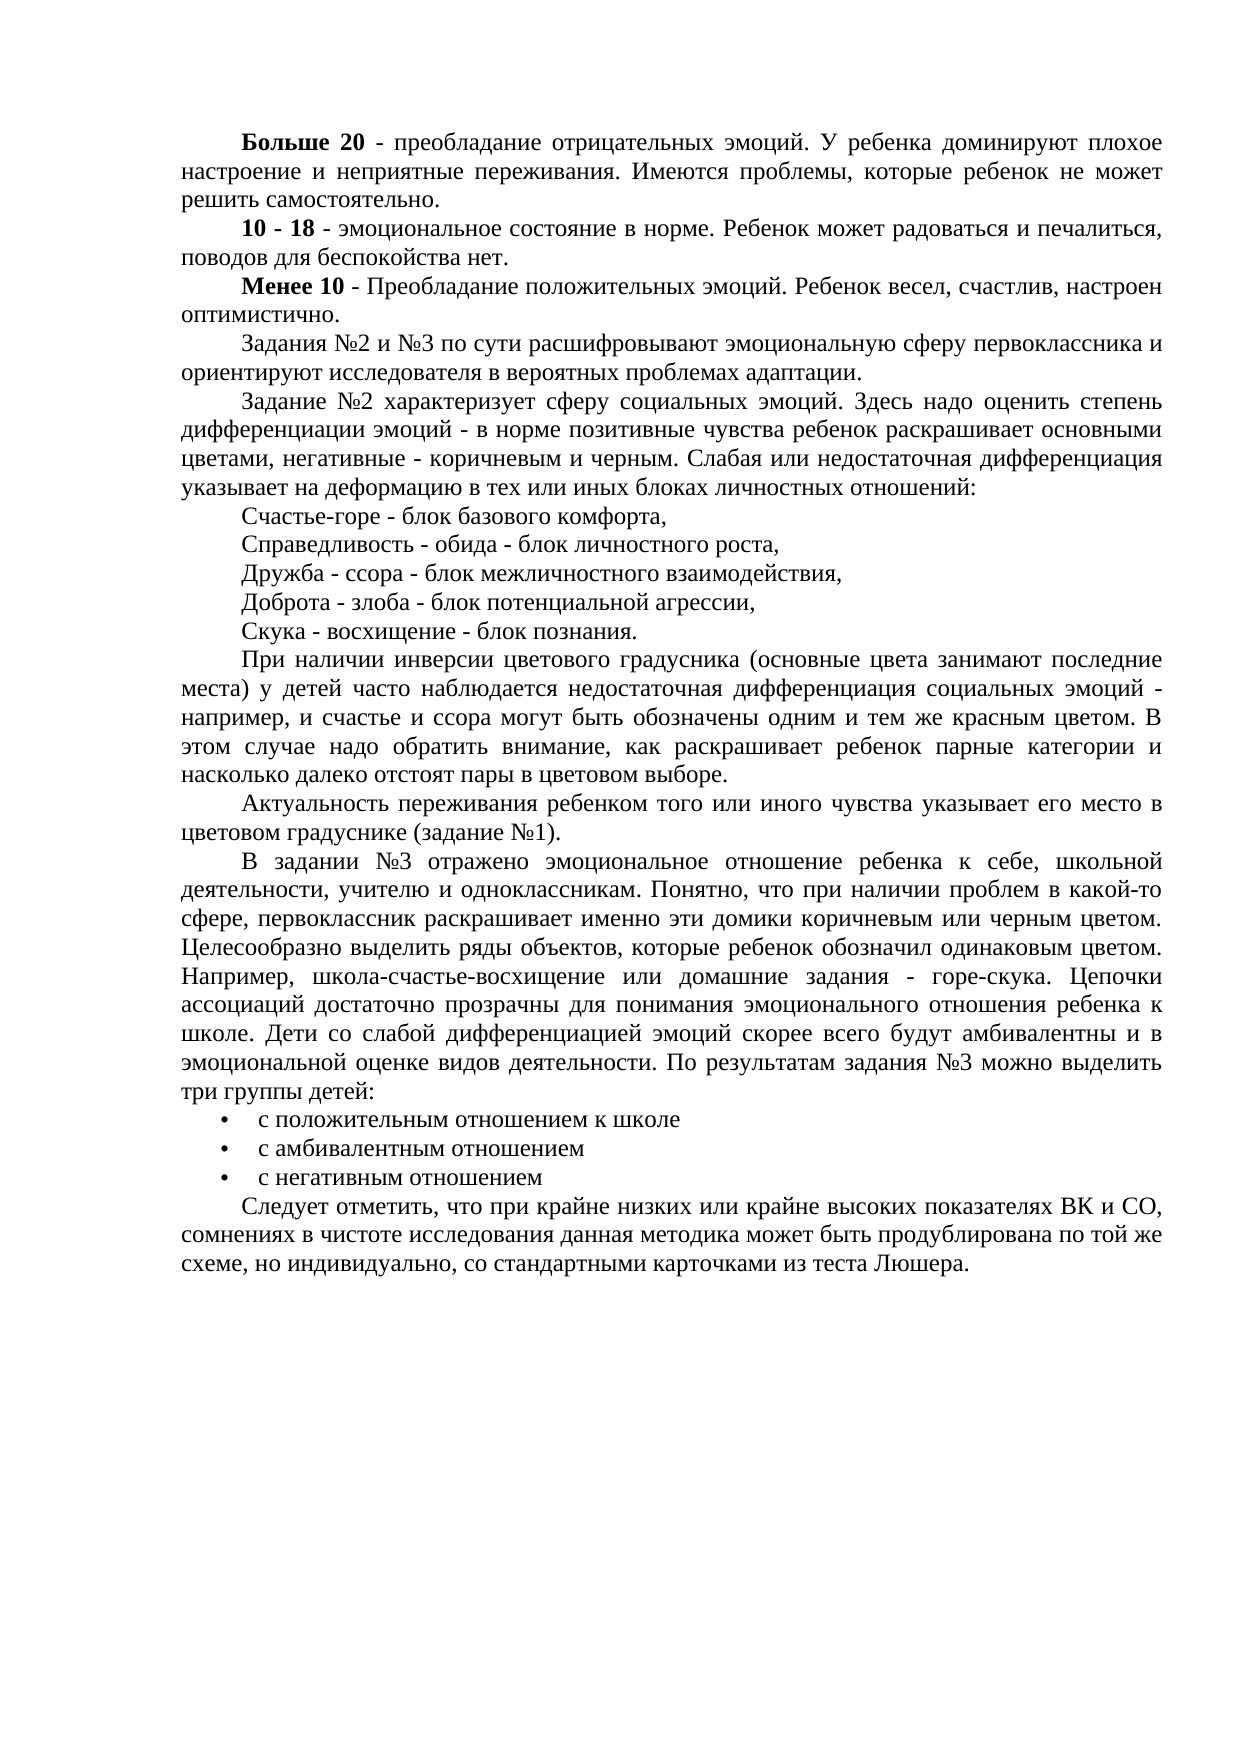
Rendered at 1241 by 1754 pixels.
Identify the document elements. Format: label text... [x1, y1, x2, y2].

list с положительным отношением к школе [181, 1104, 1163, 1133]
text Доброта - злоба - блок потенциальной агрессии, [181, 587, 1163, 616]
text Счастье-горе - блок базового комфорта, [181, 501, 1163, 529]
text Скука - восхищение - блок познания. [181, 616, 1163, 644]
text Следует отметить, что при крайне низких или крайне высоких показателях ВК и СО, сомнениях в чистоте исследования данная методика может быть продублирована по той же схеме, но индивидуально, со стандартными карточками из теста Люшера. [181, 1191, 1163, 1277]
text Дружба - ссора - блок межличностного взаимодействия, [181, 558, 1163, 587]
text 10 - 18 - эмоциональное состояние в норме. Ребенок может радоваться и печалиться, поводов для беспокойства нет. [181, 213, 1163, 271]
text В задании №3 отражено эмоциональное отношение ребенка к себе, школьной деятельности, учителю и одноклассникам. Понятно, что при наличии проблем в какой-то сфере, первоклассник раскрашивает именно эти домики коричневым или черным цветом. Целесообразно выделить ряды объектов, которые ребенок обозначил одинаковым цветом. Например, школа-счастье-восхищение или домашние задания - горе-скука. Цепочки ассоциаций достаточно прозрачны для понимания эмоционального отношения ребенка к школе. Дети со слабой дифференциацией эмоций скорее всего будут амбивалентны и в эмоциональной оценке видов деятельности. По результатам задания №3 можно выделить три группы детей: [181, 846, 1163, 1104]
text Менее 10 - Преобладание положительных эмоций. Ребенок весел, счастлив, настроен оптимистично. [181, 271, 1163, 328]
text Больше 20 - преобладание отрицательных эмоций. У ребенка доминируют плохое настроение и неприятные переживания. Имеются проблемы, которые ребенок не может решить самостоятельно. [181, 127, 1163, 213]
list с негативным отношением [181, 1162, 1163, 1191]
text Задание №2 характеризует сферу социальных эмоций. Здесь надо оценить степень дифференциации эмоций - в норме позитивные чувства ребенок раскрашивает основными цветами, негативные - коричневым и черным. Слабая или недостаточная дифференциация указывает на деформацию в тех или иных блоках личностных отношений: [181, 386, 1163, 501]
text Задания №2 и №3 по сути расшифровывают эмоциональную сферу первоклассника и ориентируют исследователя в вероятных проблемах адаптации. [181, 328, 1163, 386]
list с амбивалентным отношением [181, 1133, 1163, 1162]
text Справедливость - обида - блок личностного роста, [181, 529, 1163, 558]
text Актуальность переживания ребенком того или иного чувства указывает его место в цветовом градуснике (задание №1). [181, 788, 1163, 846]
text При наличии инверсии цветового градусника (основные цвета занимают последние места) у детей часто наблюдается недостаточная дифференциация социальных эмоций - например, и счастье и ссора могут быть обозначены одним и тем же красным цветом. В этом случае надо обратить внимание, как раскрашивает ребенок парные категории и насколько далеко отстоят пары в цветовом выборе. [181, 644, 1163, 788]
